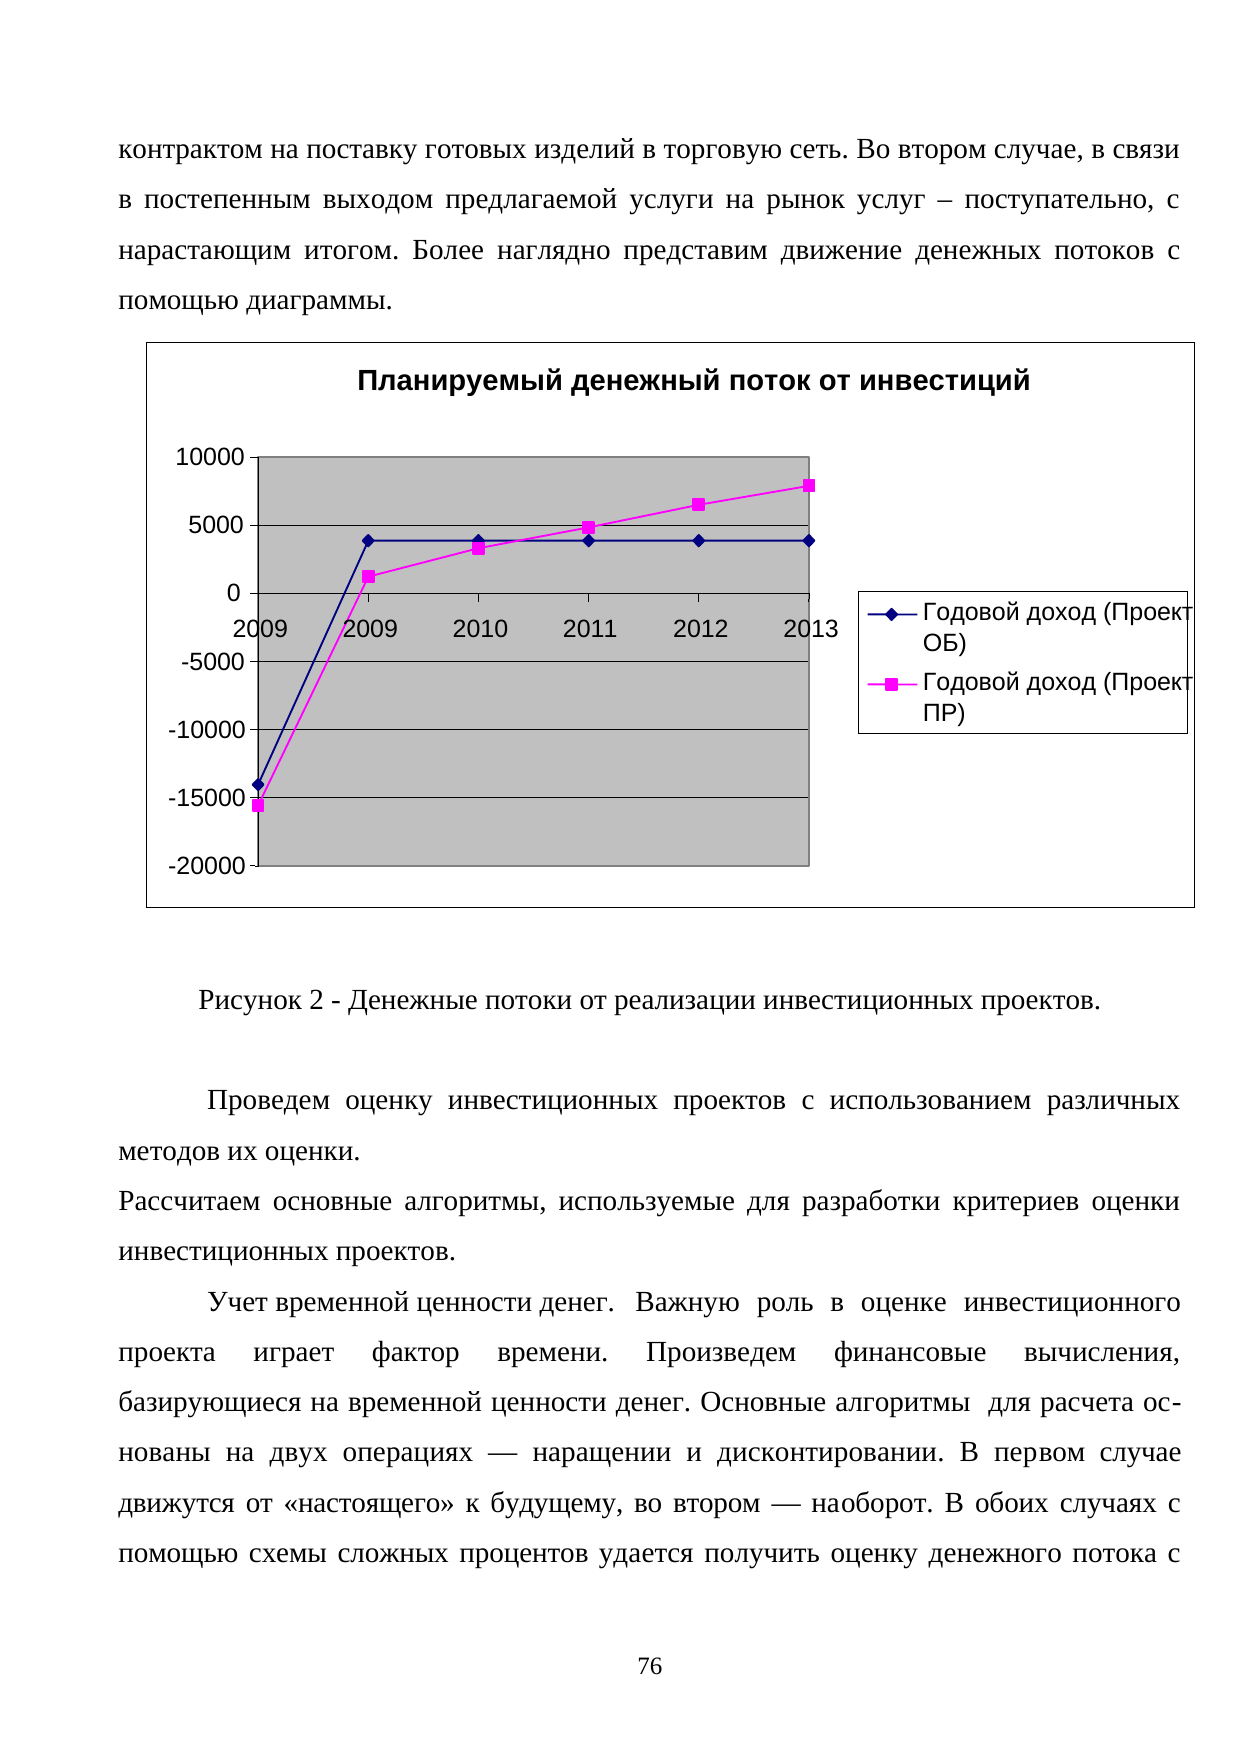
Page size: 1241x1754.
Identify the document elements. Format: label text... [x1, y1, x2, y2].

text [118, 1284, 1181, 1569]
text Проведем оценку инвестиционных проектов с использованием различных методов их оценки. [118, 1082, 1181, 1166]
text Рассчитаем основные алгоритмы, используемые для разработки критериев оценки инвестиционных проектов. [118, 1183, 1181, 1267]
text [118, 131, 1181, 316]
text Рисунок 2 - Денежные потоки от реализации инвестиционных проектов. [118, 982, 1181, 1015]
